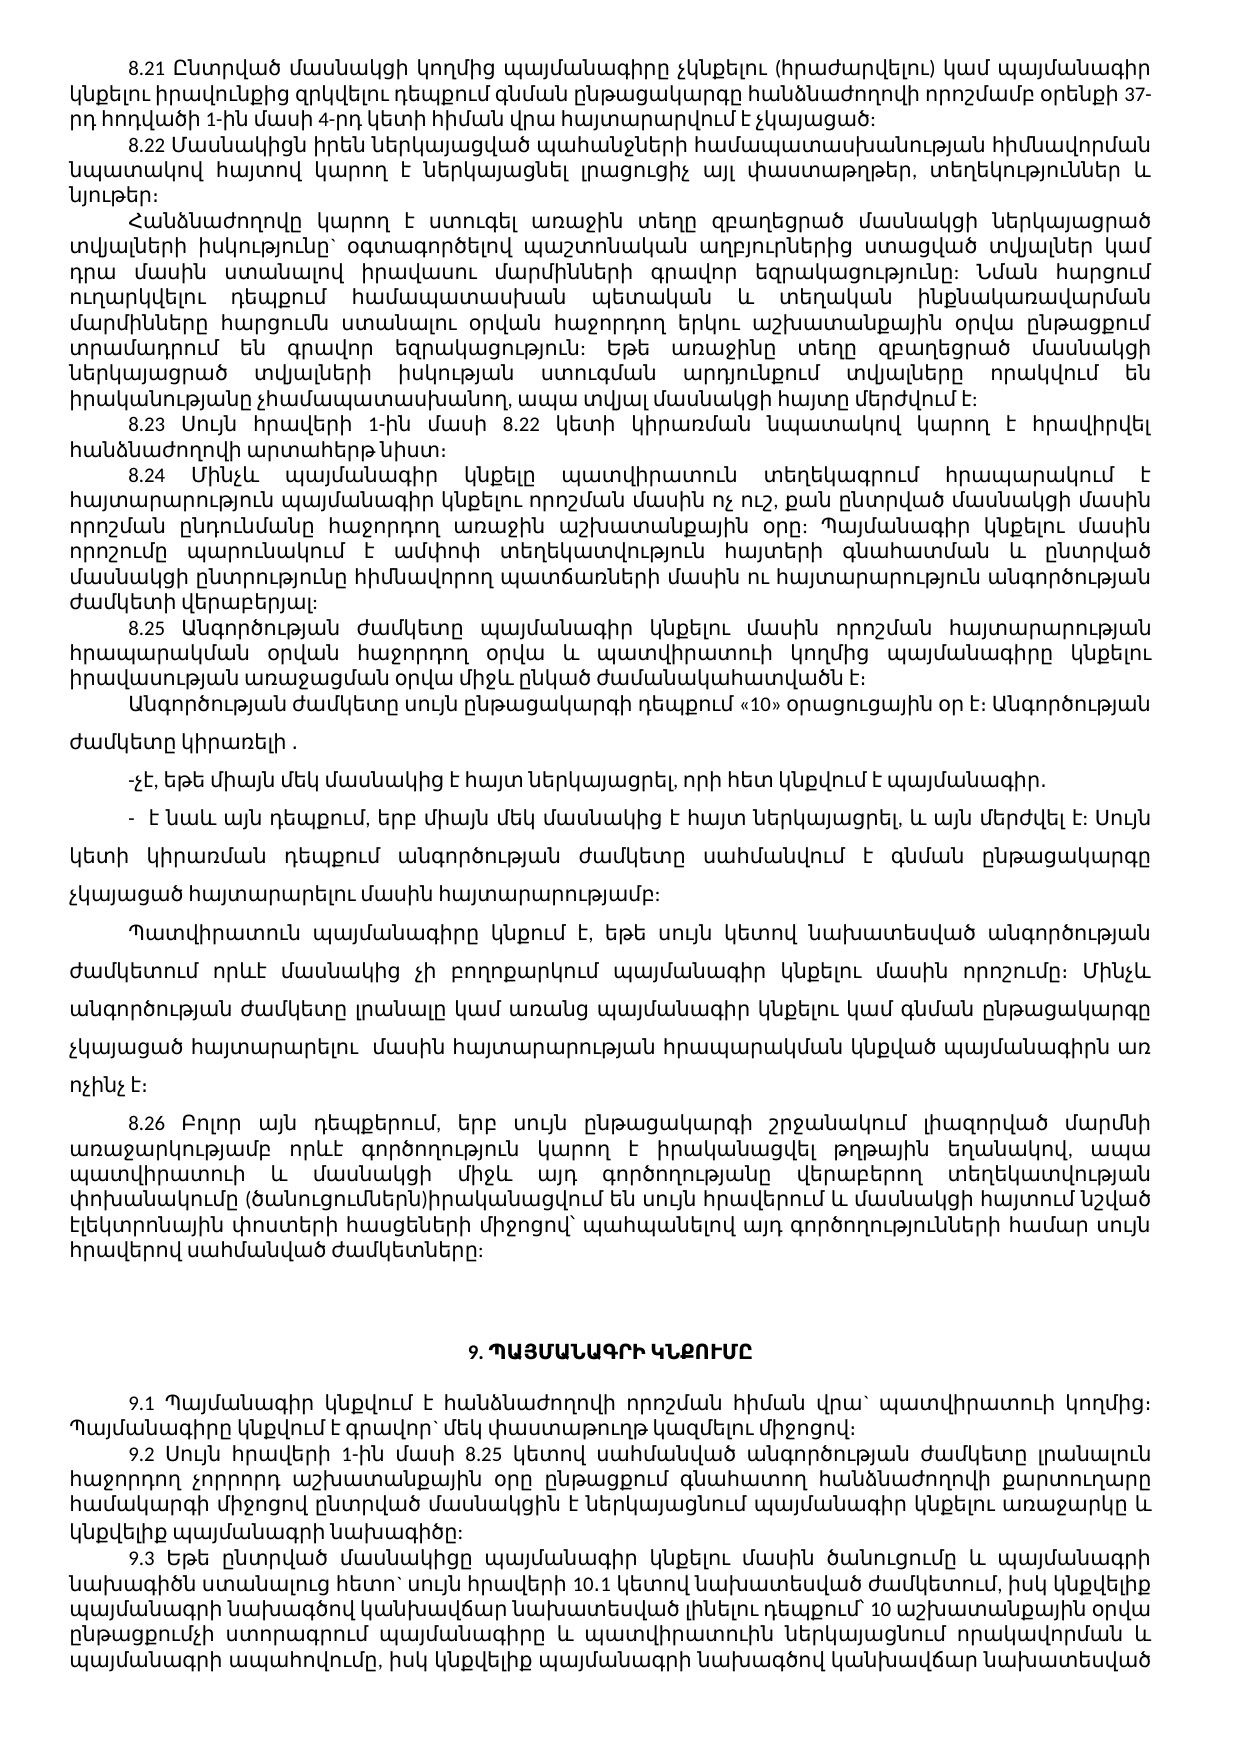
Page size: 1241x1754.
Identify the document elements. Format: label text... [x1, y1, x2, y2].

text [69, 1545, 1152, 1672]
text 9.2 Սույն հրավերի 1-ին մասի 8.25 կետով սահմանված անգործության ժամկետը լրանալուն հաջորդող չորրորդ աշխատանքային օրը ընթացքում գնահատող հանձնաժողովի քարտուղարը համակարգի միջոցով ընտրված մասնակցին է ներկայացնում պայմանագիր կնքելու առաջարկը և կնքվելիք պայմանագրի նախագիծը: [69, 1441, 1152, 1545]
text 8.25 Անգործության ժամկետը պայմանագիր կնքելու մասին որոշման հայտարարության հրապարակման օրվան հաջորդող օրվա և պատվիրատուի կողմից պայմանագիրը կնքելու իրավասության առաջացման օրվա միջև ընկած ժամանակահատվածն է։ [69, 615, 1152, 691]
text - է նաև այն դեպքում, երբ միայն մեկ մասնակից է հայտ ներկայացրել, և այն մերժվել է: Սույն կետի կիրառման դեպքում անգործության ժամկետը սահմանվում է գնման ընթացակարգը չկայացած հայտարարելու մասին հայտարարությամբ: [69, 805, 1152, 907]
text 8.22 Մասնակիցն իրեն ներկայացված պահանջների համապատասխանության հիմնավորման նպատակով հայտով կարող է ներկայացնել լրացուցիչ այլ փաստաթղթեր, տեղեկություններ և նյութեր։ [69, 132, 1152, 208]
text 9.1 Պայմանագիր կնքվում է հանձնաժողովի որոշման հիման վրա` պատվիրատուի կողմից։ Պայմանագիրը կնքվում է գրավոր` մեկ փաստաթուղթ կազմելու միջոցով։ [69, 1390, 1152, 1441]
text Պատվիրատուն պայմանագիրը կնքում է, եթե սույն կետով նախատեսված անգործության ժամկետում որևէ մասնակից չի բողոքարկում պայմանագիր կնքելու մասին որոշումը։ Մինչև անգործության ժամկետը լրանալը կամ առանց պայմանագիր կնքելու կամ գնման ընթացակարգը չկայացած հայտարարելու մասին հայտարարության հրապարակման կնքված պայմանագիրն առ ոչինչ է։ [69, 920, 1152, 1098]
text 8.23 Սույն հրավերի 1-ին մասի 8.22 կետի կիրառման նպատակով կարող է հրավիրվել հանձնաժողովի արտահերթ նիստ։ [69, 411, 1152, 462]
text 8.24 Մինչև պայմանագիր կնքելը պատվիրատուն տեղեկագրում հրապարակում է հայտարարություն պայմանագիր կնքելու որոշման մասին ոչ ուշ, քան ընտրված մասնակցի մասին որոշման ընդունմանը հաջորդող առաջին աշխատանքային օրը: Պայմանագիր կնքելու մասին որոշումը պարունակում է ամփոփ տեղեկատվություն հայտերի գնահատման և ընտրված մասնակցի ընտրությունը հիմնավորող պատճառների մասին ու հայտարարություն անգործության ժամկետի վերաբերյալ: [69, 462, 1152, 615]
text Հանձնաժողովը կարող է ստուգել առաջին տեղը զբաղեցրած մասնակցի ներկայացրած տվյալների իսկությունը` օգտագործելով պաշտոնական աղբյուրներից ստացված տվյալներ կամ դրա մասին ստանալով իրավասու մարմինների գրավոր եզրակացությունը: Նման հարցում ուղարկվելու դեպքում համապատասխան պետական և տեղական ինքնակառավարման մարմինները հարցումն ստանալու օրվան հաջորդող երկու աշխատանքային օրվա ընթացքում տրամադրում են գրավոր եզրակացություն: Եթե առաջինը տեղը զբաղեցրած մասնակցի ներկայացրած տվյալների իսկության ստուգման արդյունքում տվյալները որակվում են իրականությանը չհամապատասխանող, ապա տվյալ մասնակցի հայտը մերժվում է: [69, 208, 1152, 411]
text 8.21 Ընտրված մասնակցի կողմից պայմանագիրը չկնքելու (հրաժարվելու) կամ պայմանագիր կնքելու իրավունքից զրկվելու դեպքում գնման ընթացակարգը հանձնաժողովի որոշմամբ օրենքի 37-րդ հոդվածի 1-ին մասի 4-րդ կետի հիման վրա հայտարարվում է չկայացած: [69, 56, 1152, 132]
text Անգործության ժամկետը սույն ընթացակարգի դեպքում «10» օրացուցային օր է։ Անգործության ժամկետը կիրառելի ․ [69, 691, 1152, 754]
text 9. ՊԱՅՄԱՆԱԳՐԻ ԿՆՔՈՒՄԸ [69, 1339, 1152, 1364]
text -չէ, եթե միայն մեկ մասնակից է հայտ ներկայացրել, որի հետ կնքվում է պայմանագիր․ [69, 767, 1152, 793]
text 8.26 Բոլոր այն դեպքերում, երբ սույն ընթացակարգի շրջանակում լիազորված մարմնի առաջարկությամբ որևէ գործողություն կարող է իրականացվել թղթային եղանակով, ապա պատվիրատուի և մասնակցի միջև այդ գործողությանը վերաբերող տեղեկատվության փոխանակումը (ծանուցումներն)իրականացվում են սույն հրավերում և մասնակցի հայտում նշված էլեկտրոնային փոստերի հասցեների միջոցով՝ պահպանելով այդ գործողությունների համար սույն հրավերով սահմանված ժամկետները: [69, 1110, 1152, 1263]
